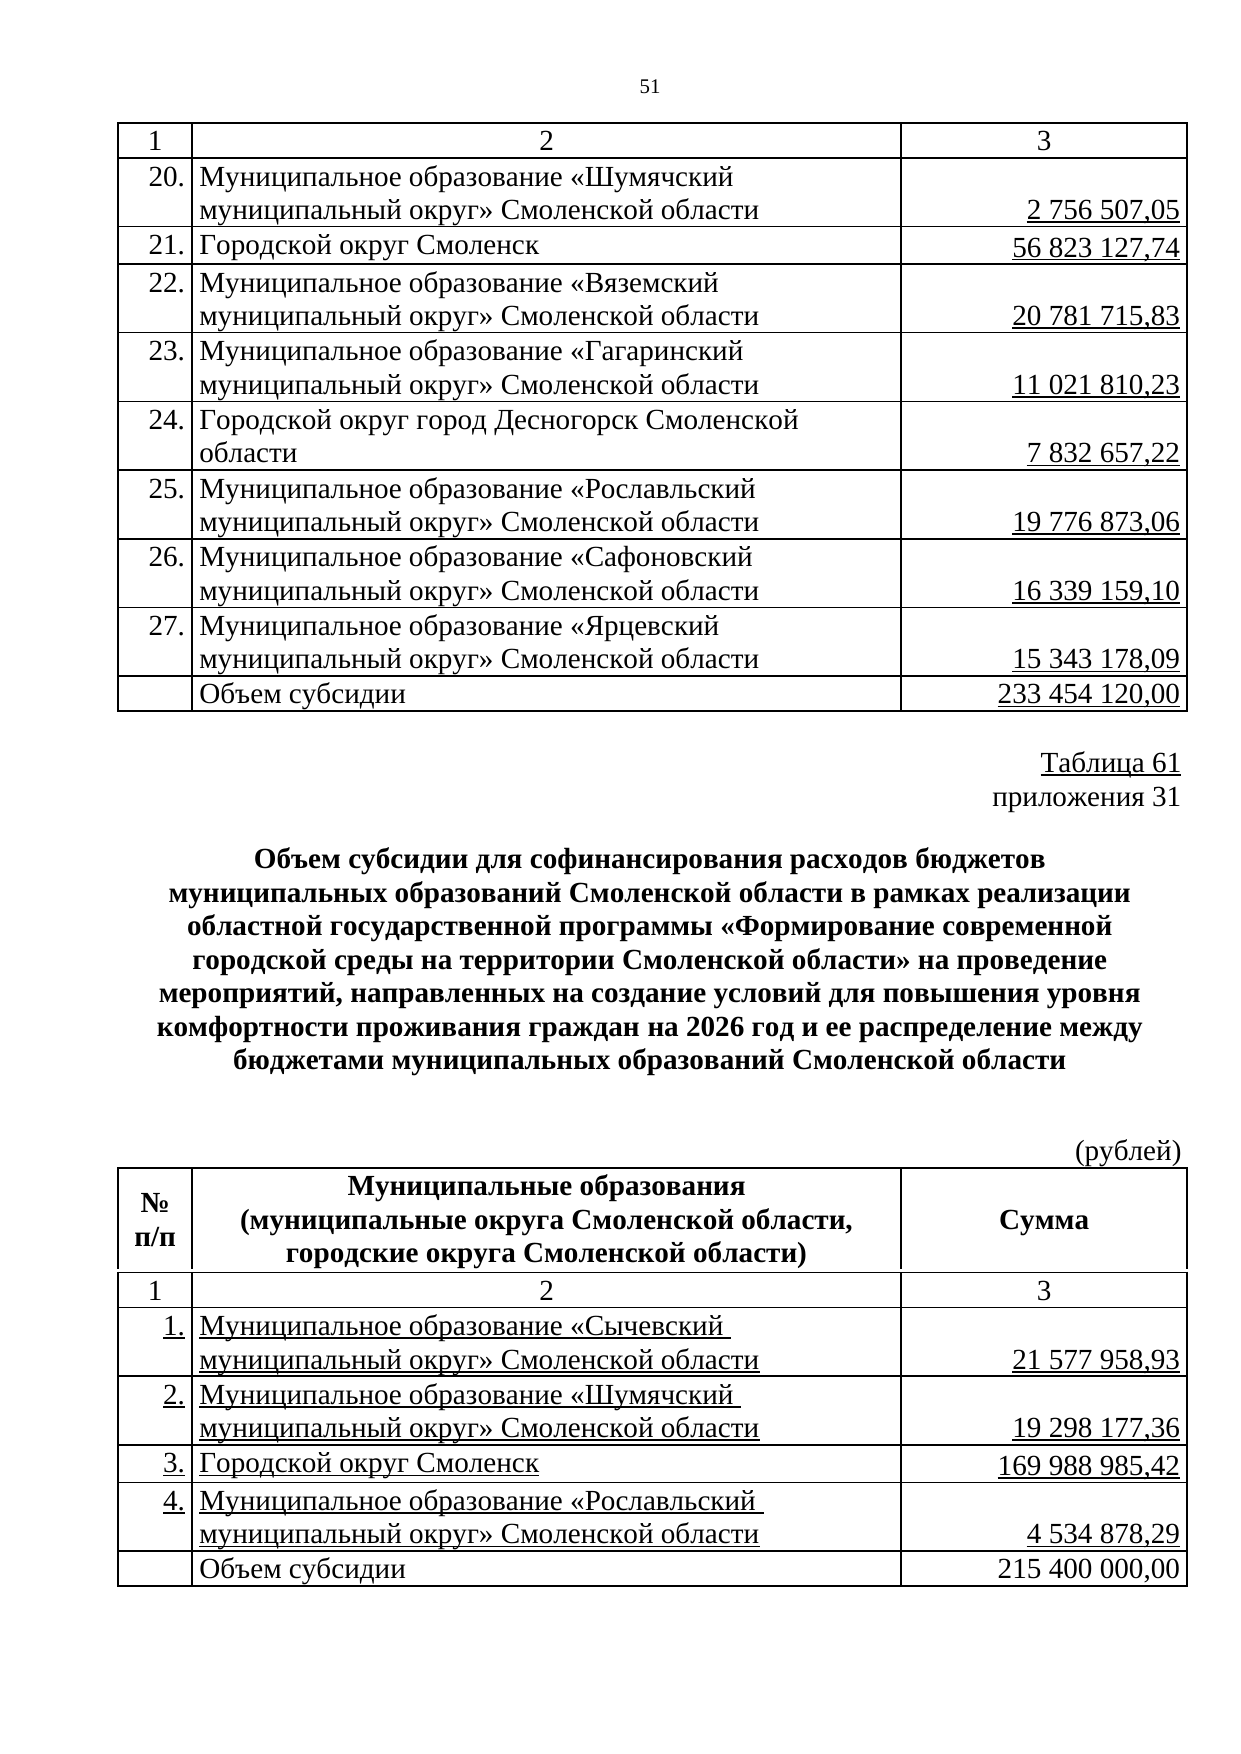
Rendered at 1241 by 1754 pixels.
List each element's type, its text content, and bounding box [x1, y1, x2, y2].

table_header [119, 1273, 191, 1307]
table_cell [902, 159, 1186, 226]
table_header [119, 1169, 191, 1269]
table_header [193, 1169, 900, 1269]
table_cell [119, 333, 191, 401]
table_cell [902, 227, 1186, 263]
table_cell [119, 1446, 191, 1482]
text приложения 31 [118, 779, 1181, 812]
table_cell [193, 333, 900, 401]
table_header 2 [193, 124, 900, 157]
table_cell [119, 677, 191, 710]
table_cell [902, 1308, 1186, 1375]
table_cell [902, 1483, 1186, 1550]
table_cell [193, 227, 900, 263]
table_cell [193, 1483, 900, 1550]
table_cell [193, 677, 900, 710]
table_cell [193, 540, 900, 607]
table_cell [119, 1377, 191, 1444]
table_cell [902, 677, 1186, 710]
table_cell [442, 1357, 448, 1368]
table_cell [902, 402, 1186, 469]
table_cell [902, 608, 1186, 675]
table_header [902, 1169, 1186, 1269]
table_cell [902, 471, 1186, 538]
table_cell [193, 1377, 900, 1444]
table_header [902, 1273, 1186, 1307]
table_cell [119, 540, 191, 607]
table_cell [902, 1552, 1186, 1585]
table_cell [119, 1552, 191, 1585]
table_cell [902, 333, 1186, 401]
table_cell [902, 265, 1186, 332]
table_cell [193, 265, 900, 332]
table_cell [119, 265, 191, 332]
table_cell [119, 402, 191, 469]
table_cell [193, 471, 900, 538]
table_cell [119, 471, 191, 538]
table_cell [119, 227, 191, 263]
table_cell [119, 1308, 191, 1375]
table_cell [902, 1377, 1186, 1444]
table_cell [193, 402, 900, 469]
table_header 3 [902, 124, 1186, 157]
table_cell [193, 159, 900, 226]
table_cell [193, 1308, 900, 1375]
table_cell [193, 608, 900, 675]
text (рублей) [118, 1133, 1181, 1167]
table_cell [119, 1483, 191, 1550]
text Объем субсидии для софинансирования расходов бюджетов [118, 841, 1181, 875]
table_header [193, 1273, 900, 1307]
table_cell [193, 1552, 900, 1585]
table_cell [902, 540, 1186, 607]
table_header 1 [119, 124, 191, 157]
text Таблица 61 [118, 745, 1181, 779]
text муниципальных образований Смоленской области в рамках реализации областной государственной программы «Формирование современной городской среды на территории Смоленской области» на проведение мероприятий, направленных на создание условий для повышения уровня комфортности проживания граждан на 2026 год и ее распределение между бюджетами муниципальных образований Смоленской области [118, 875, 1181, 1076]
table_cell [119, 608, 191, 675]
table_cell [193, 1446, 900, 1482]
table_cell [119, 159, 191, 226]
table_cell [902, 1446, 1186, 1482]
